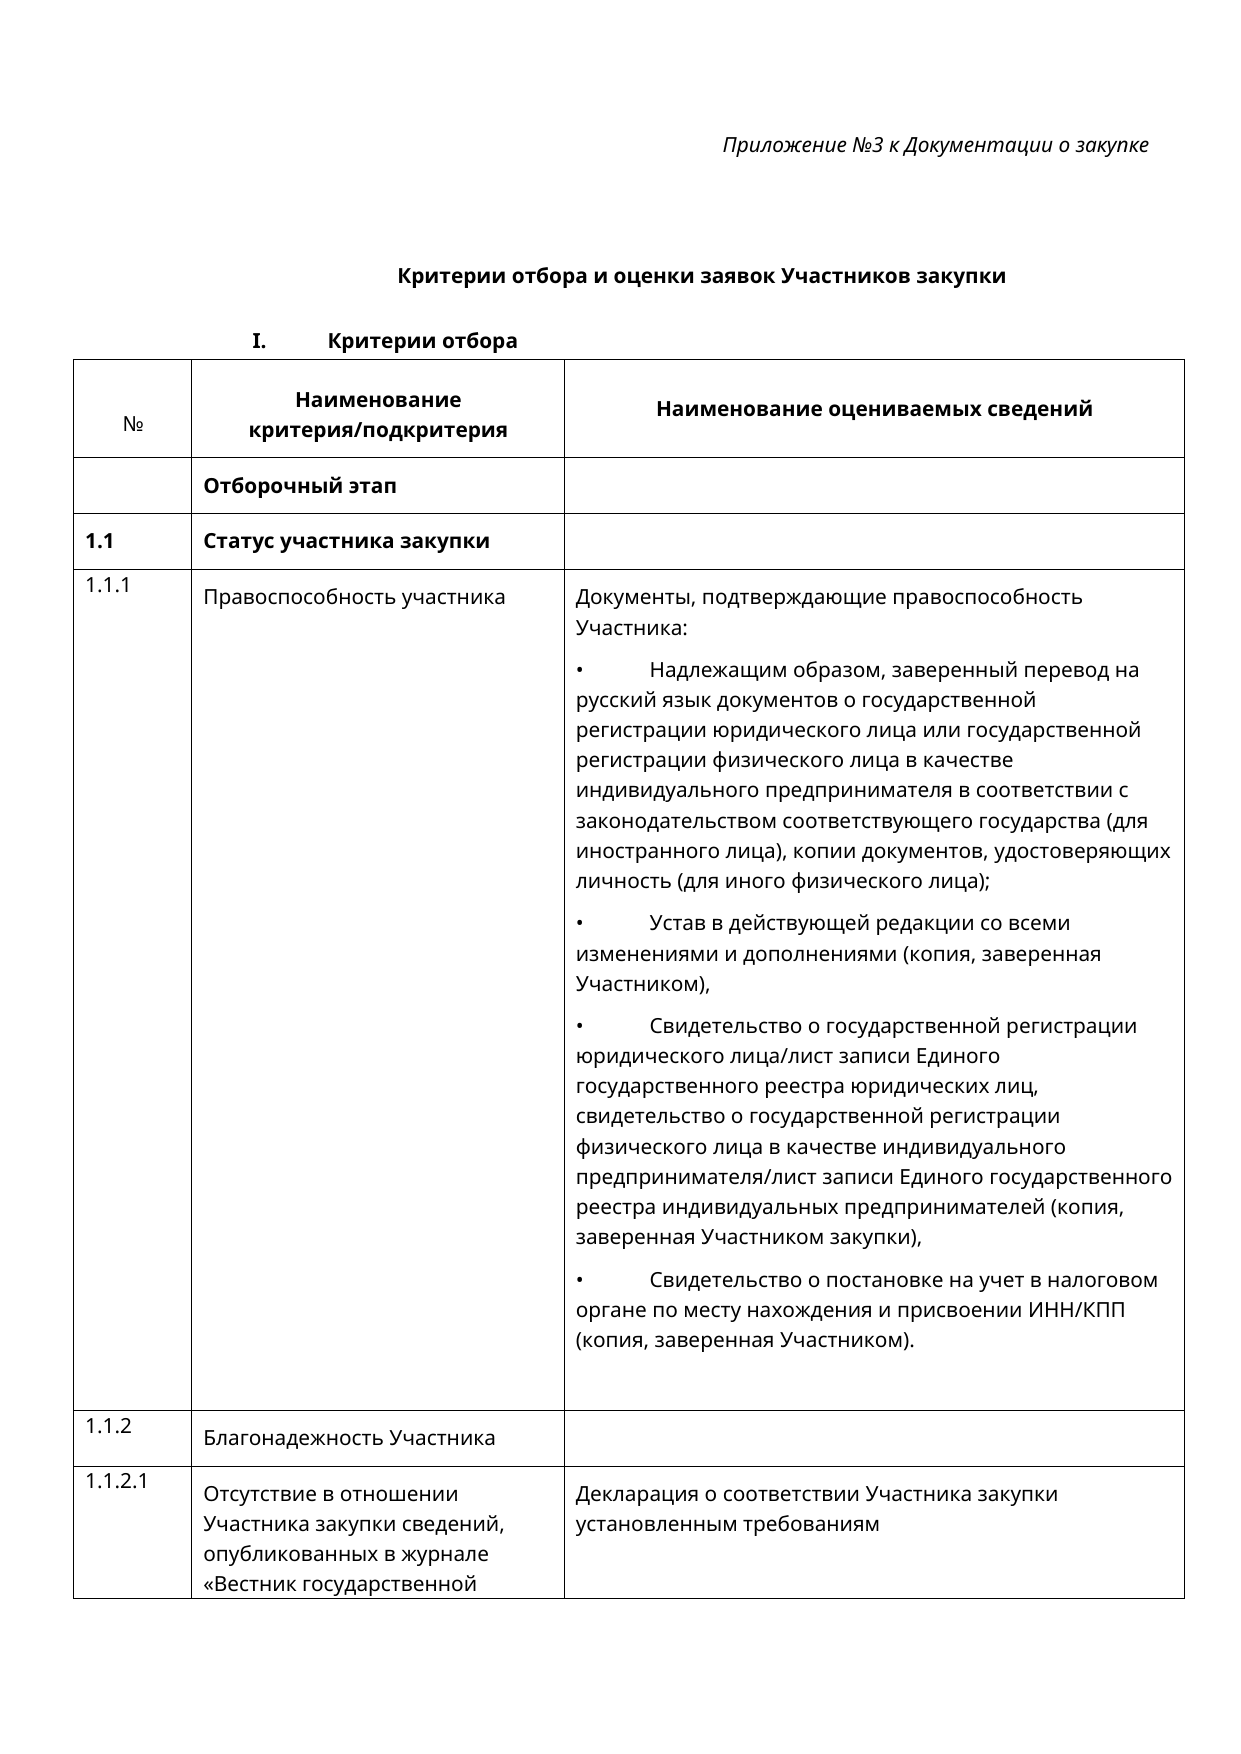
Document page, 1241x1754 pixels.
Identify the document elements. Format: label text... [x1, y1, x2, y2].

list Критерии отбора [252, 326, 1152, 355]
table_cell Благонадежность Участника [192, 1411, 564, 1466]
table_cell 1.1.2.1 [74, 1467, 191, 1598]
table_cell Отборочный этап [192, 458, 564, 513]
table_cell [192, 1467, 564, 1598]
table_header Наименование критерия/подкритерия [192, 360, 564, 457]
table_cell 1.1 [74, 514, 191, 569]
table_cell Правоспособность участника [192, 570, 564, 1410]
table_cell 1.1.2 [74, 1411, 191, 1466]
table_cell [565, 514, 1184, 569]
table_header Наименование оцениваемых сведений [565, 360, 1184, 457]
table_header № [74, 360, 191, 457]
table_cell [565, 458, 1184, 513]
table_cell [565, 1467, 1184, 1598]
list Критерии отбора и оценки заявок Участников закупки [252, 261, 1152, 289]
table_cell [565, 1411, 1184, 1466]
table_cell Статус участника закупки [192, 514, 564, 569]
table_cell [74, 458, 191, 513]
list Приложение №3 к Документации о закупке [252, 131, 1152, 159]
table_cell 1.1.1 [74, 570, 191, 1410]
table_cell Документы, подтверждающие правоспособность Участника: • Надлежащим образом, заверенный перевод на русский язык документов о государственной регистрации юридического лица или государственной регистрации физического лица в качестве индивидуального предпринимателя в соответствии с законодательством соответствующего государства (для иностранного лица), копии документов, удостоверяющих личность (для иного физического лица); • Устав в действующей редакции со всеми изменениями и дополнениями (копия, заверенная Участником), • Свидетельство о государственной регистрации юридического лица/лист записи Единого государственного реестра юридических лиц, свидетельство о государственной регистрации физического лица в качестве индивидуального предпринимателя/лист записи Единого государственного реестра индивидуальных предпринимателей (копия, заверенная Участником закупки), • Свидетельство о постановке на учет в налоговом органе по месту нахождения и присвоении ИНН/КПП (копия, заверенная Участником). [565, 570, 1184, 1410]
